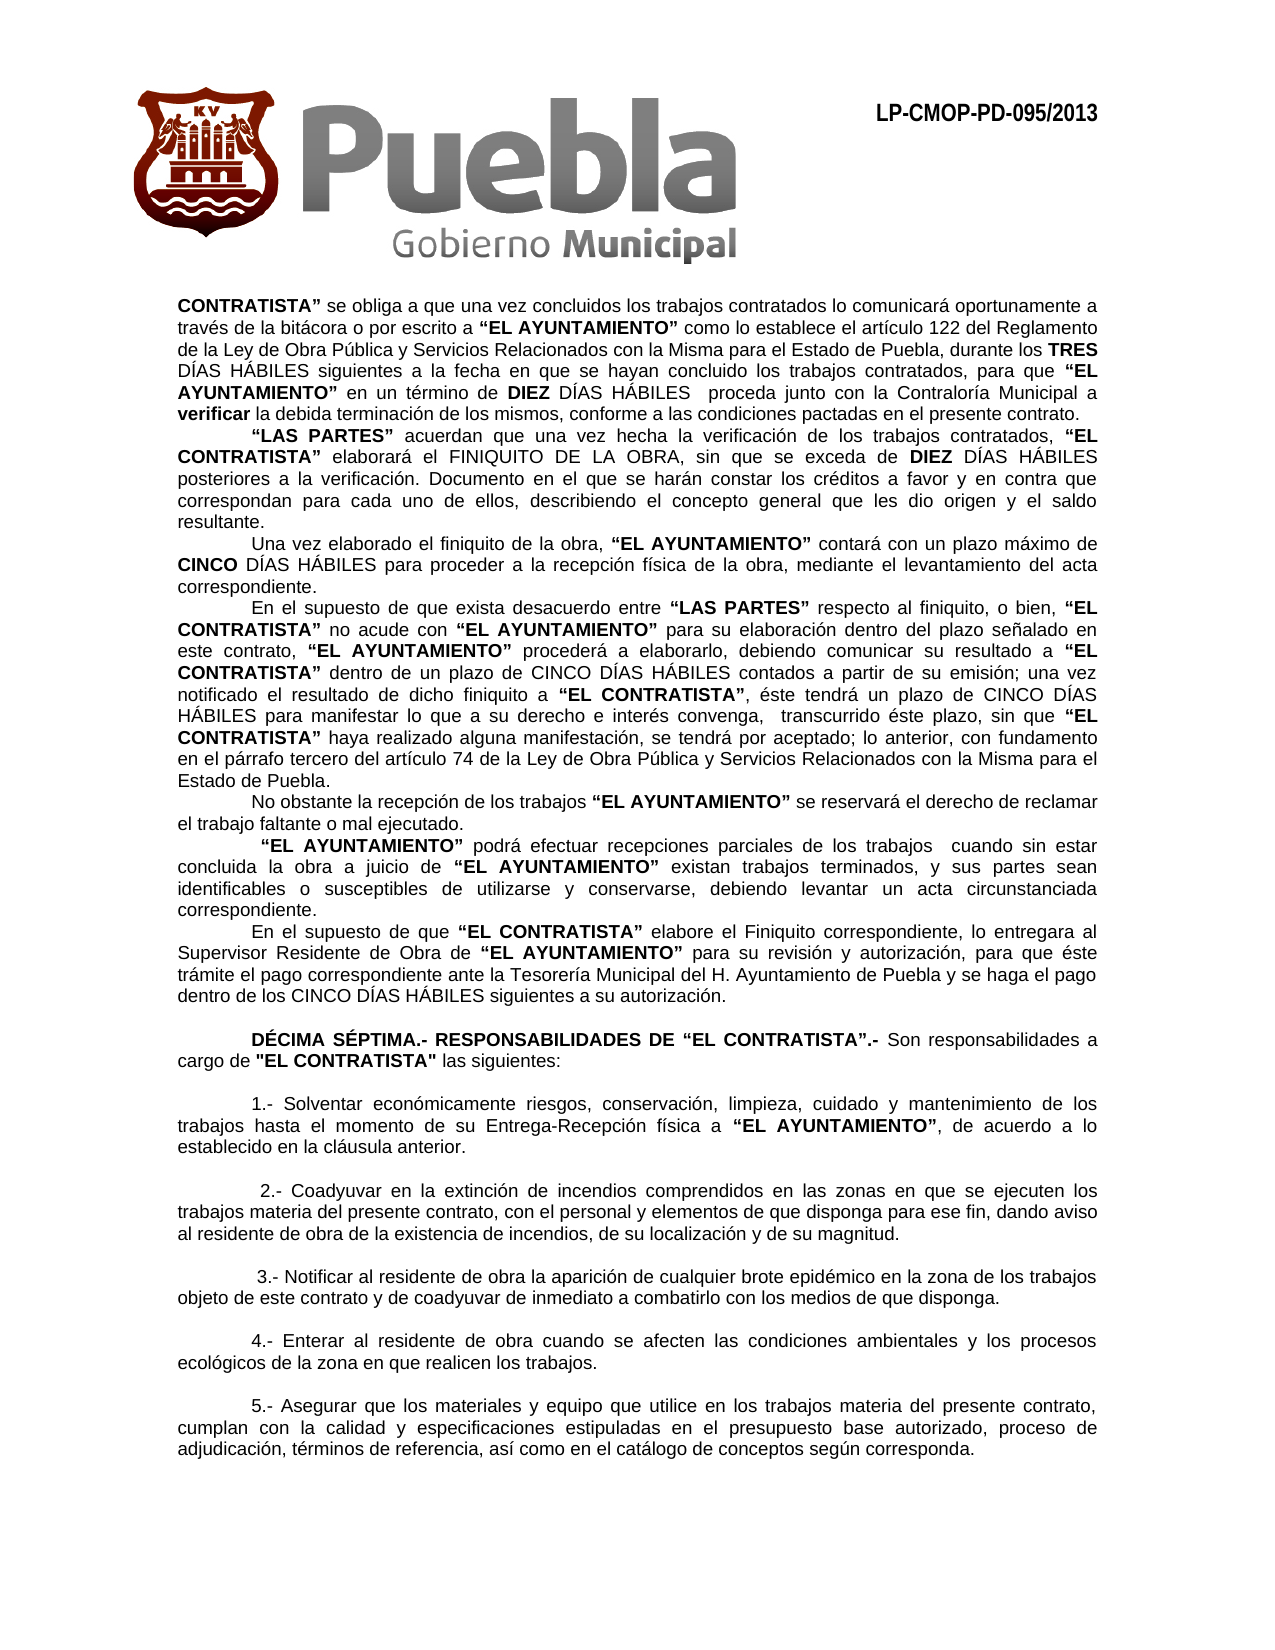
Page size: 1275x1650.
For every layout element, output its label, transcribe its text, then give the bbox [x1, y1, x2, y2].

text DÉCIMA SÉPTIMA.- RESPONSABILIDADES DE “EL CONTRATISTA”.- Son responsabilidades a cargo de "EL CONTRATISTA" las siguientes: [177, 1028, 1098, 1072]
text Una vez elaborado el finiquito de la obra, “EL AYUNTAMIENTO” contará con un plazo máximo de CINCO DÍAS HÁBILES para proceder a la recepción física de la obra, mediante el levantamiento del acta correspondiente. [177, 532, 1098, 597]
text 2.- Coadyuvar en la extinción de incendios comprendidos en las zonas en que se ejecuten los trabajos materia del presente contrato, con el personal y elementos de que disponga para ese fin, dando aviso al residente de obra de la existencia de incendios, de su localización y de su magnitud. [177, 1179, 1098, 1244]
picture [133, 87, 736, 264]
text 1.- Solventar económicamente riesgos, conservación, limpieza, cuidado y mantenimiento de los trabajos hasta el momento de su Entrega-Recepción física a “EL AYUNTAMIENTO”, de acuerdo a lo establecido en la cláusula anterior. [177, 1093, 1098, 1158]
text 3.- Notificar al residente de obra la aparición de cualquier brote epidémico en la zona de los trabajos objeto de este contrato y de coadyuvar de inmediato a combatirlo con los medios de que disponga. [177, 1266, 1098, 1309]
text En el supuesto de que “EL CONTRATISTA” elabore el Finiquito correspondiente, lo entregara al Supervisor Residente de Obra de “EL AYUNTAMIENTO” para su revisión y autorización, para que éste trámite el pago correspondiente ante la Tesorería Municipal del H. Ayuntamiento de Puebla y se haga el pago dentro de los CINCO DÍAS HÁBILES siguientes a su autorización. [177, 921, 1098, 1007]
text 5.- Asegurar que los materiales y equipo que utilice en los trabajos materia del presente contrato, cumplan con la calidad y especificaciones estipuladas en el presupuesto base autorizado, proceso de adjudicación, términos de referencia, así como en el catálogo de conceptos según corresponda. [177, 1395, 1098, 1460]
text “EL AYUNTAMIENTO” podrá efectuar recepciones parciales de los trabajos cuando sin estar concluida la obra a juicio de “EL AYUNTAMIENTO” existan trabajos terminados, y sus partes sean identificables o susceptibles de utilizarse y conservarse, debiendo levantar un acta circunstanciada correspondiente. [177, 834, 1098, 921]
text No obstante la recepción de los trabajos “EL AYUNTAMIENTO” se reservará el derecho de reclamar el trabajo faltante o mal ejecutado. [177, 791, 1098, 834]
text “LAS PARTES” acuerdan que una vez hecha la verificación de los trabajos contratados, “EL CONTRATISTA” elaborará el FINIQUITO DE LA OBRA, sin que se exceda de DIEZ DÍAS HÁBILES posteriores a la verificación. Documento en el que se harán constar los créditos a favor y en contra que correspondan para cada uno de ellos, describiendo el concepto general que les dio origen y el saldo resultante. [177, 425, 1098, 532]
text En el supuesto de que exista desacuerdo entre “LAS PARTES” respecto al finiquito, o bien, “EL CONTRATISTA” no acude con “EL AYUNTAMIENTO” para su elaboración dentro del plazo señalado en este contrato, “EL AYUNTAMIENTO” procederá a elaborarlo, debiendo comunicar su resultado a “EL CONTRATISTA” dentro de un plazo de CINCO DÍAS HÁBILES contados a partir de su emisión; una vez notificado el resultado de dicho finiquito a “EL CONTRATISTA”, éste tendrá un plazo de CINCO DÍAS HÁBILES para manifestar lo que a su derecho e interés convenga, transcurrido éste plazo, sin que “EL CONTRATISTA” haya realizado alguna manifestación, se tendrá por aceptado; lo anterior, con fundamento en el párrafo tercero del artículo 74 de de Obra Pública y Servicios Relacionados con para el Estado de Puebla. [177, 597, 1098, 791]
text 4.- Enterar al residente de obra cuando se afecten las condiciones ambientales y los procesos ecológicos de la zona en que realicen los trabajos. [177, 1330, 1098, 1373]
